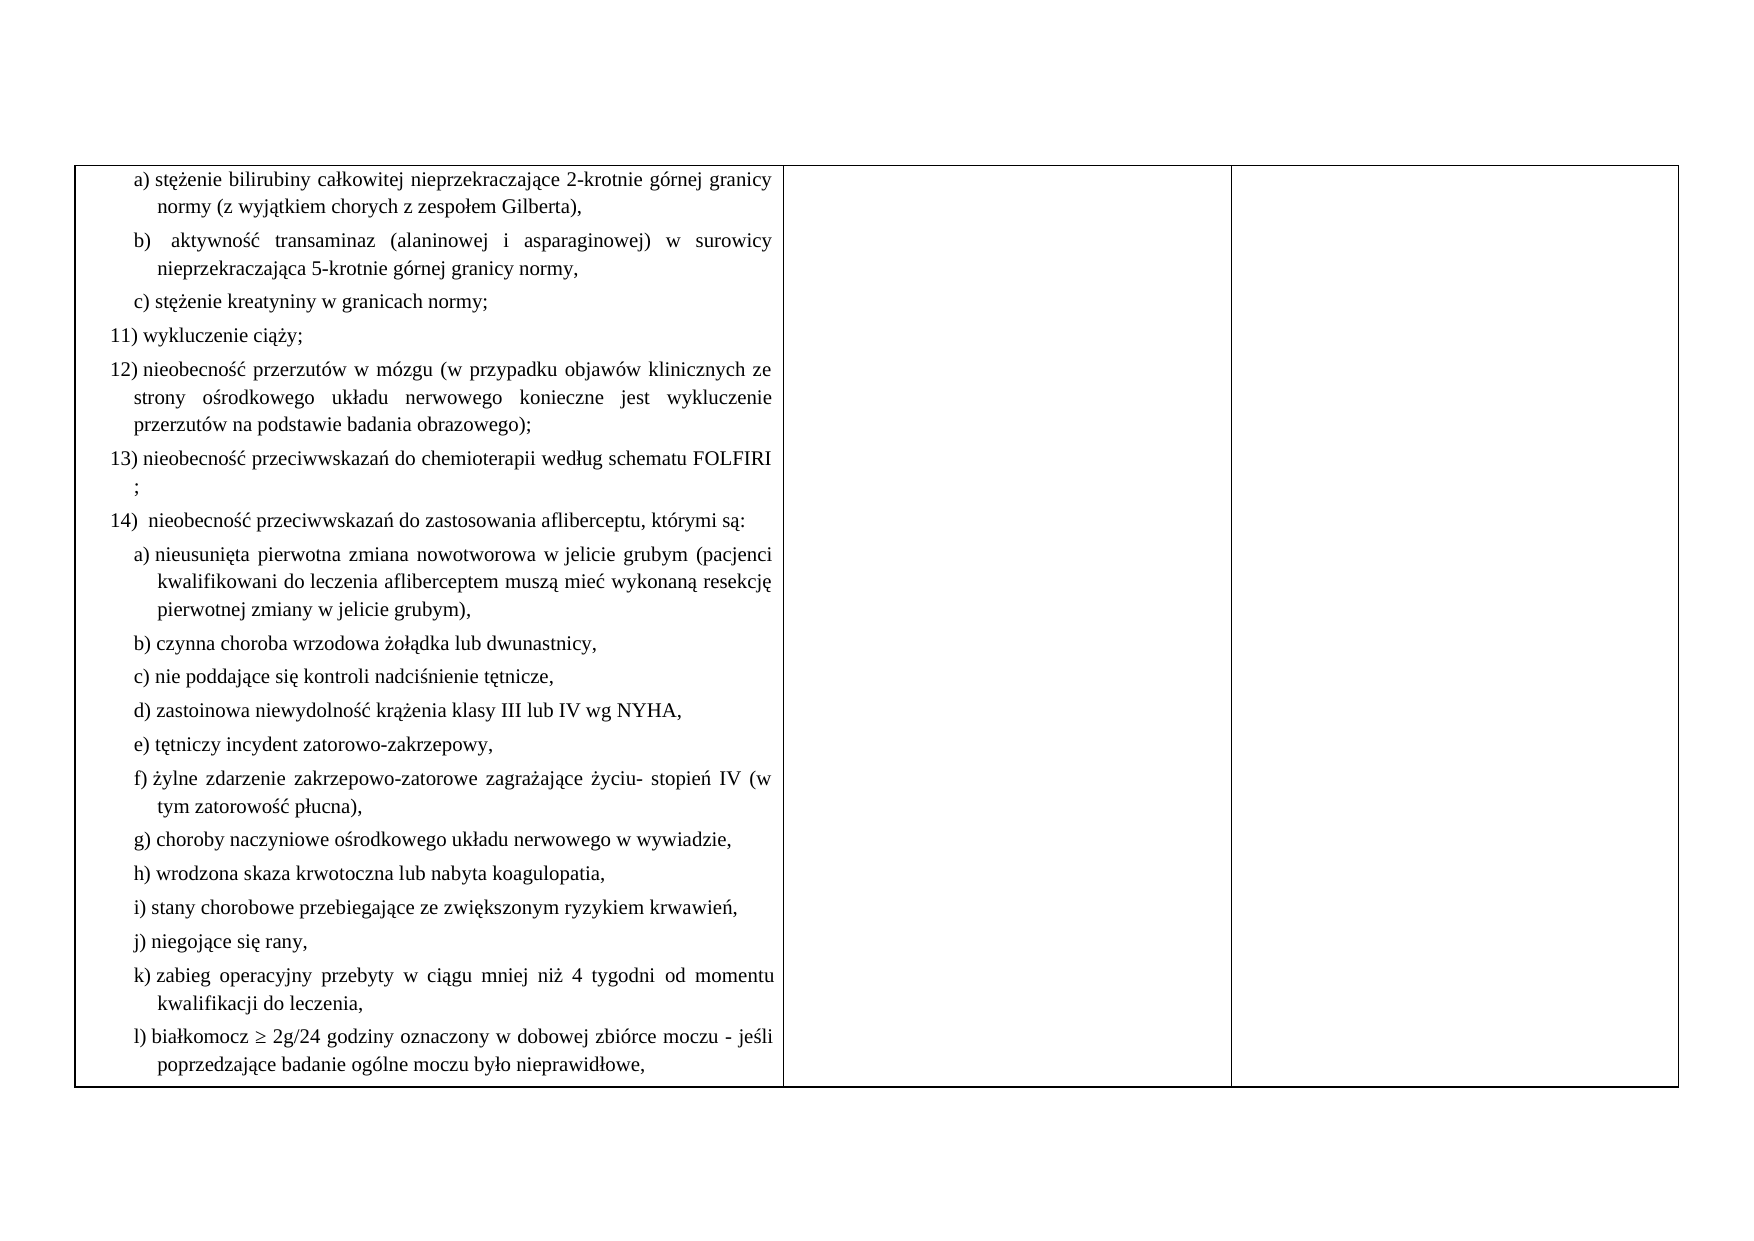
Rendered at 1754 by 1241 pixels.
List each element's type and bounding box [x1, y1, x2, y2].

table_cell [784, 166, 1231, 1086]
table_cell [76, 166, 783, 1086]
table_cell [1232, 166, 1678, 1086]
